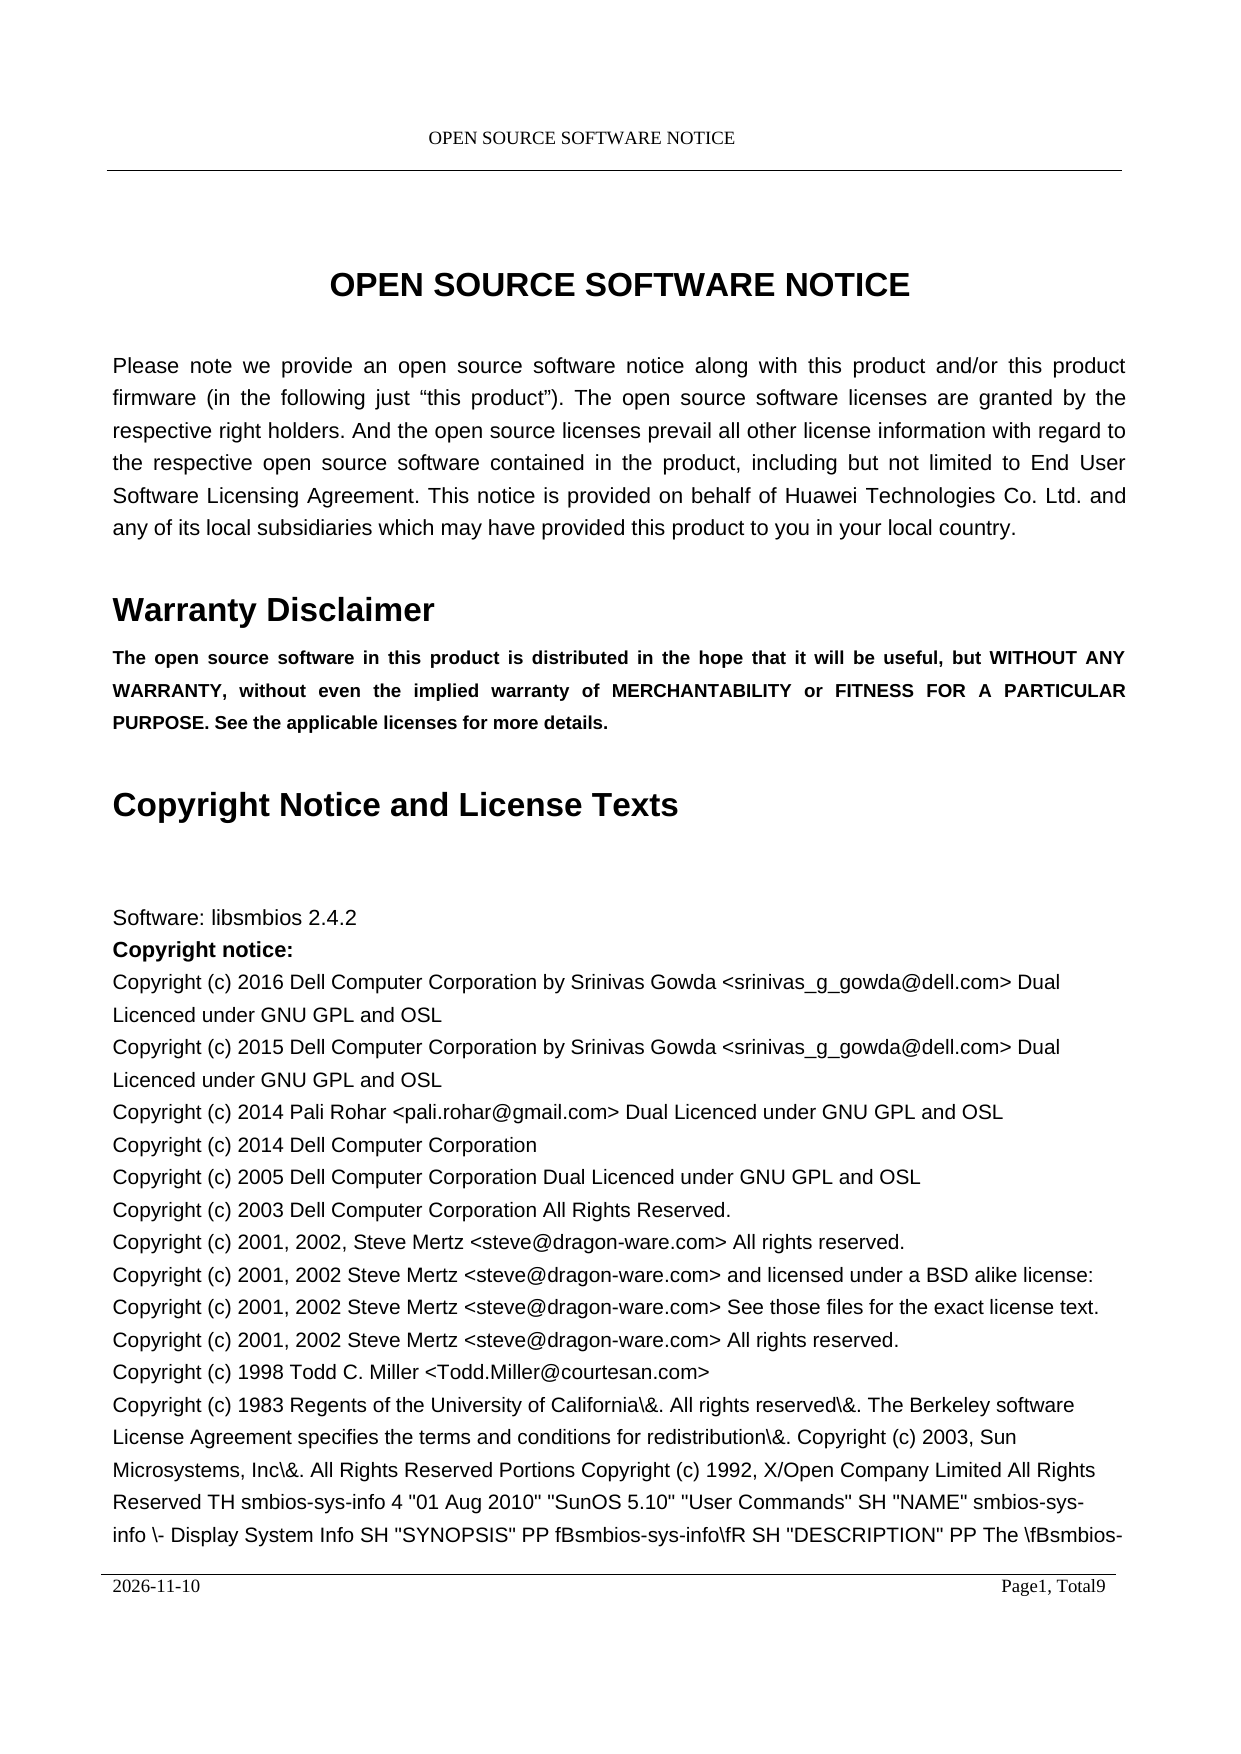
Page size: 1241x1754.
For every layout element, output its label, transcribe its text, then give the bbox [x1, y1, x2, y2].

text Copyright (c) 2014 Pali Rohar <pali.rohar@gmail.com> Dual Licenced under GNU GPL and OSL [112, 1096, 1128, 1128]
text Copyright (c) 2016 Dell Computer Corporation by Srinivas Gowda <srinivas_g_gowda@dell.com> Dual Licenced under GNU GPL and OSL [112, 966, 1128, 1031]
text Copyright (c) 2001, 2002 Steve Mertz <steve@dragon-ware.com> and licensed under a BSD alike license: [112, 1258, 1128, 1291]
text The open source software in this product is distributed in the hope that it will be useful, but WITHOUT ANY WARRANTY, without even the implied warranty of MERCHANTABILITY or FITNESS FOR A PARTICULAR PURPOSE. See the applicable licenses for more details. [112, 641, 1128, 739]
text Copyright (c) 2001, 2002, Steve Mertz <steve@dragon-ware.com> All rights reserved. [112, 1226, 1128, 1258]
text Copyright Notice and License Texts [112, 771, 1128, 836]
text Copyright (c) 2014 Dell Computer Corporation [112, 1128, 1128, 1161]
text Software: libsmbios 2.4.2 [112, 901, 1128, 933]
text Copyright (c) 2015 Dell Computer Corporation by Srinivas Gowda <srinivas_g_gowda@dell.com> Dual Licenced under GNU GPL and OSL [112, 1031, 1128, 1096]
text Copyright (c) 2001, 2002 Steve Mertz <steve@dragon-ware.com> All rights reserved. [112, 1323, 1128, 1356]
text Copyright notice: [112, 933, 1128, 966]
text Copyright (c) 2005 Dell Computer Corporation Dual Licenced under GNU GPL and OSL [112, 1161, 1128, 1193]
text Copyright (c) 1998 Todd C. Miller <Todd.Miller@courtesan.com> [112, 1356, 1128, 1388]
text Copyright (c) 2001, 2002 Steve Mertz <steve@dragon-ware.com> See those files for the exact license text. [112, 1291, 1128, 1323]
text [112, 1388, 1128, 1551]
text Warranty Disclaimer [112, 576, 1128, 641]
text Please note we provide an open source software notice along with this product and/or this product firmware (in the following just “this product”). The open source software licenses are granted by the respective right holders. And the open source licenses prevail all other license information with regard to the respective open source software contained in the product, including but not limited to End User Software Licensing Agreement. This notice is provided on behalf of Huawei Technologies Co. Ltd. and any of its local subsidiaries which may have provided this product to you in your local country. [112, 349, 1128, 544]
text Copyright (c) 2003 Dell Computer Corporation All Rights Reserved. [112, 1193, 1128, 1226]
text OPEN SOURCE SOFTWARE NOTICE [112, 251, 1128, 316]
